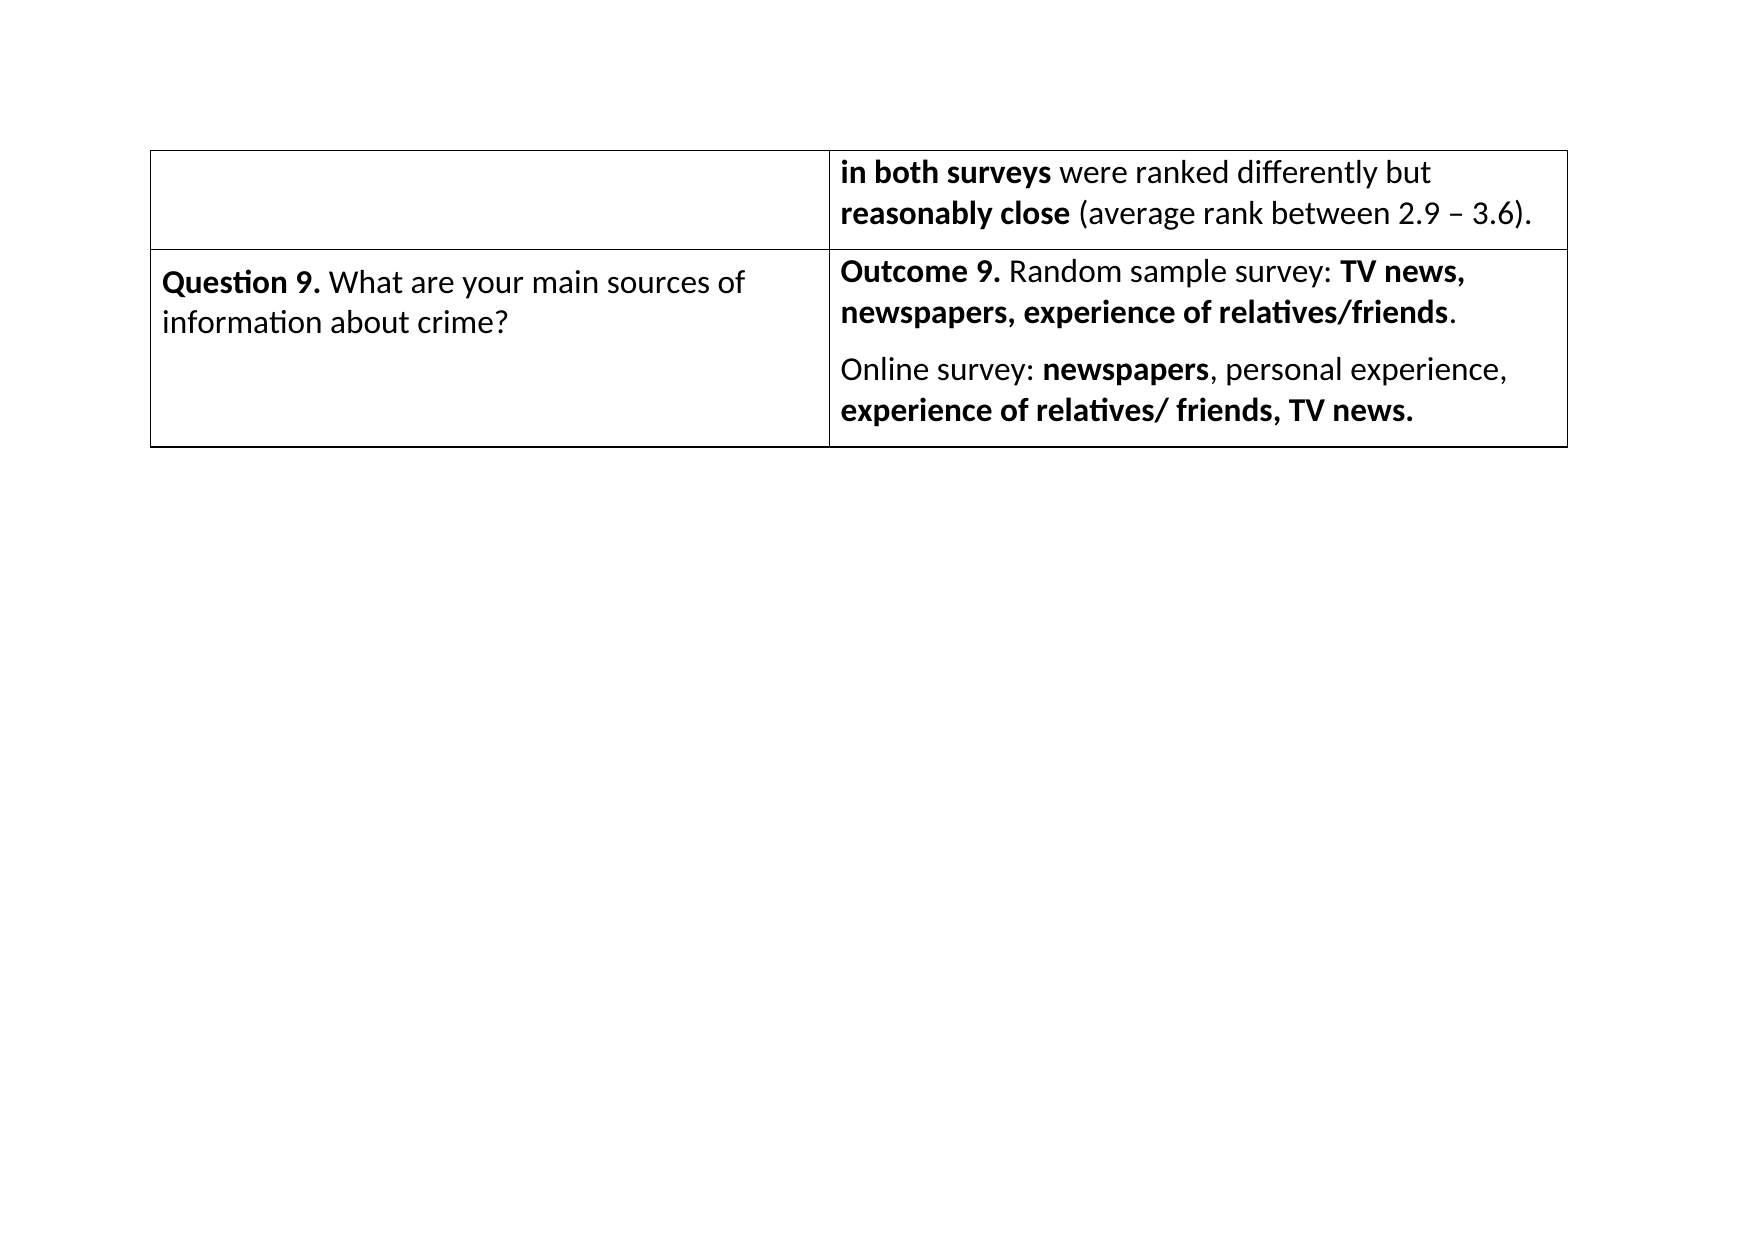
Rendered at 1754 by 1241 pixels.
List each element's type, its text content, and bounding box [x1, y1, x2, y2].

table_cell Question 9. What are your main sources of information about crime? [151, 250, 829, 446]
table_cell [151, 151, 829, 249]
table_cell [830, 151, 1567, 249]
table_cell Outcome 9. Random sample survey: TV news, newspapers, experience of relatives/friends. Online survey: newspapers, personal experience, experience of relatives/ friends, TV news. [830, 250, 1567, 446]
